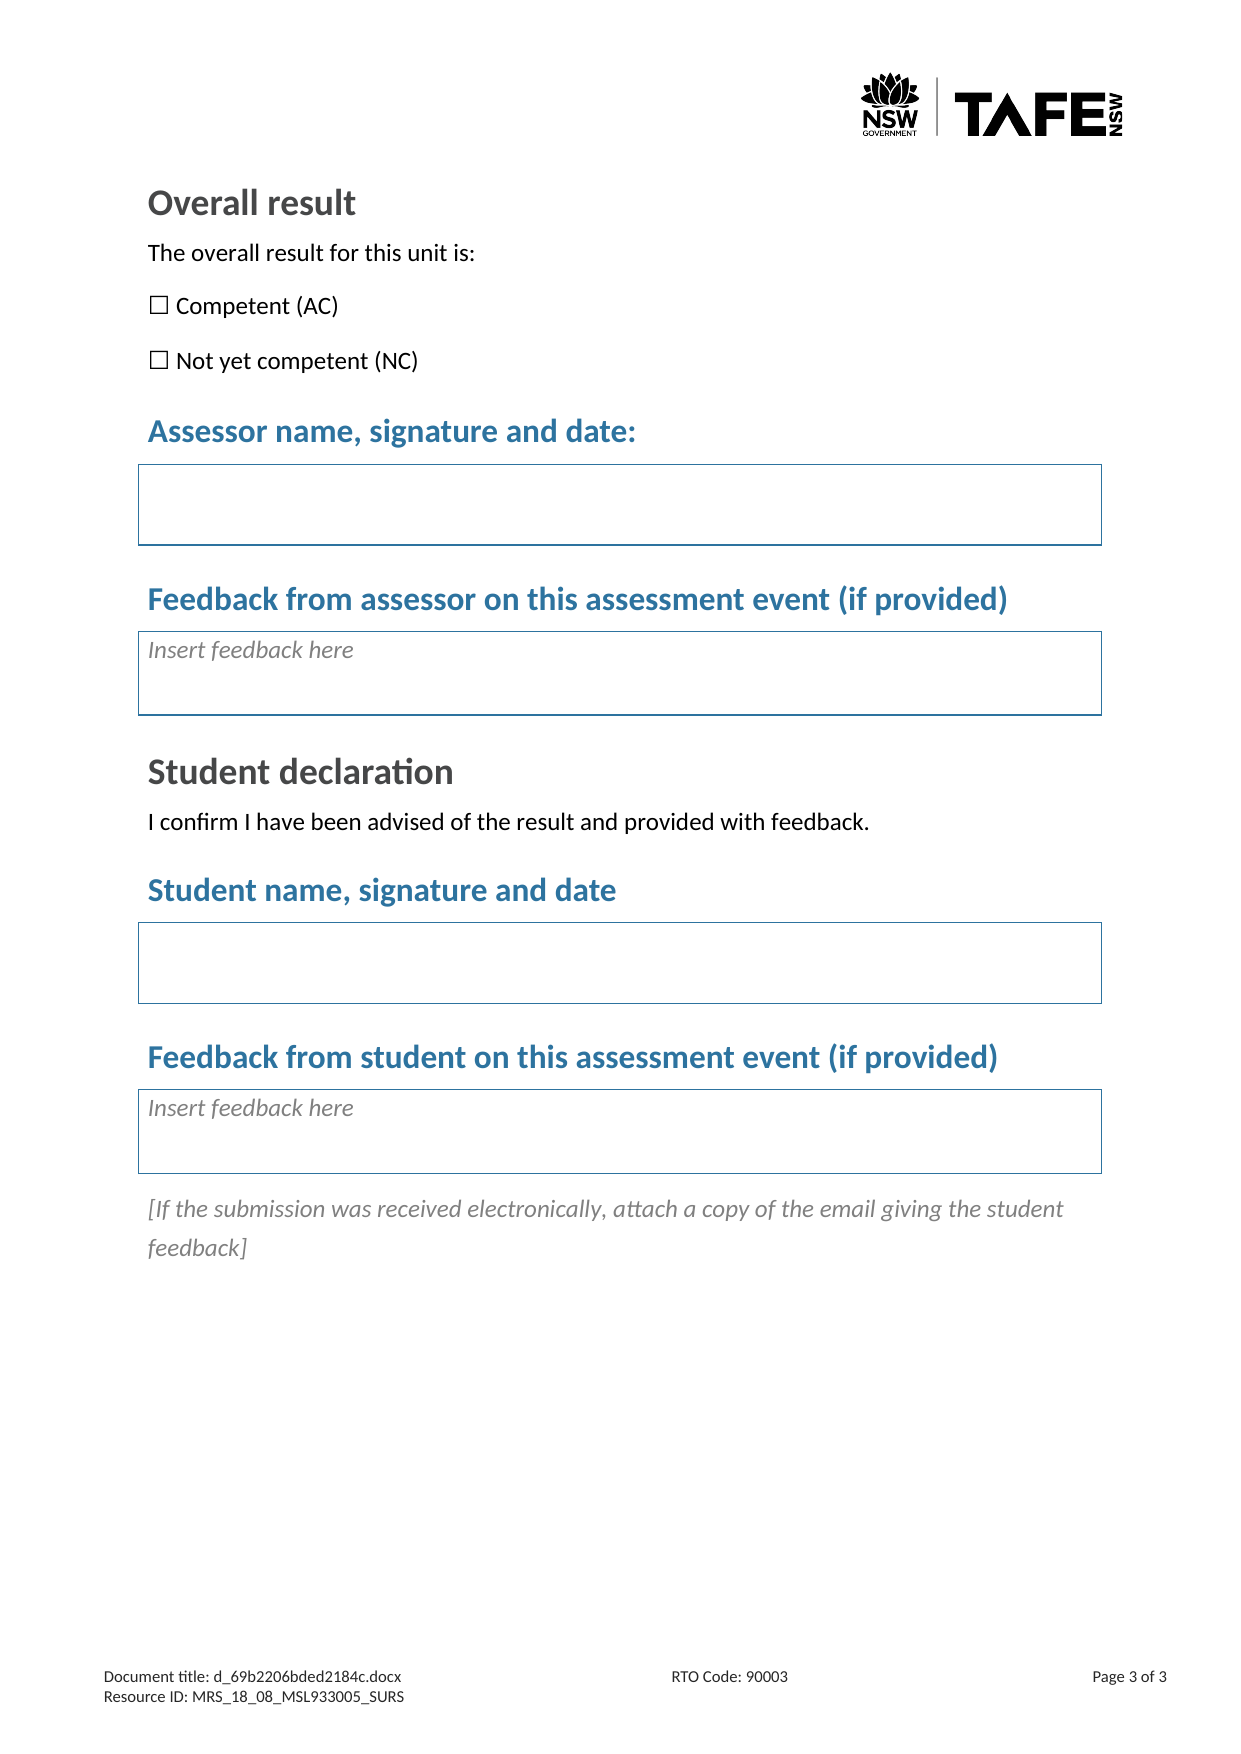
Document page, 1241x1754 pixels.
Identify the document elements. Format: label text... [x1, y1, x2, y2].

subtitle Assessor name, signature and date: [148, 411, 1092, 451]
text The overall result for this unit is: [148, 237, 1092, 268]
subtitle Feedback from student on this assessment event (if provided) [148, 1036, 1092, 1077]
text I confirm I have been advised of the result and provided with feedback. [148, 806, 1092, 836]
subtitle Feedback from assessor on this assessment event (if provided) [148, 577, 1092, 618]
subtitle Student name, signature and date [148, 869, 1092, 910]
text Competent (AC) [148, 288, 1092, 322]
subtitle Student declaration [148, 748, 1092, 793]
subtitle Overall result [148, 179, 1092, 225]
picture [861, 71, 1123, 137]
text Insert feedback here [139, 632, 1101, 664]
text Insert feedback here [139, 1090, 1101, 1123]
text Not yet competent (NC) [148, 343, 1092, 377]
text [If the submission was received electronically, attach a copy of the email giving the student feedback] [148, 1194, 1092, 1262]
